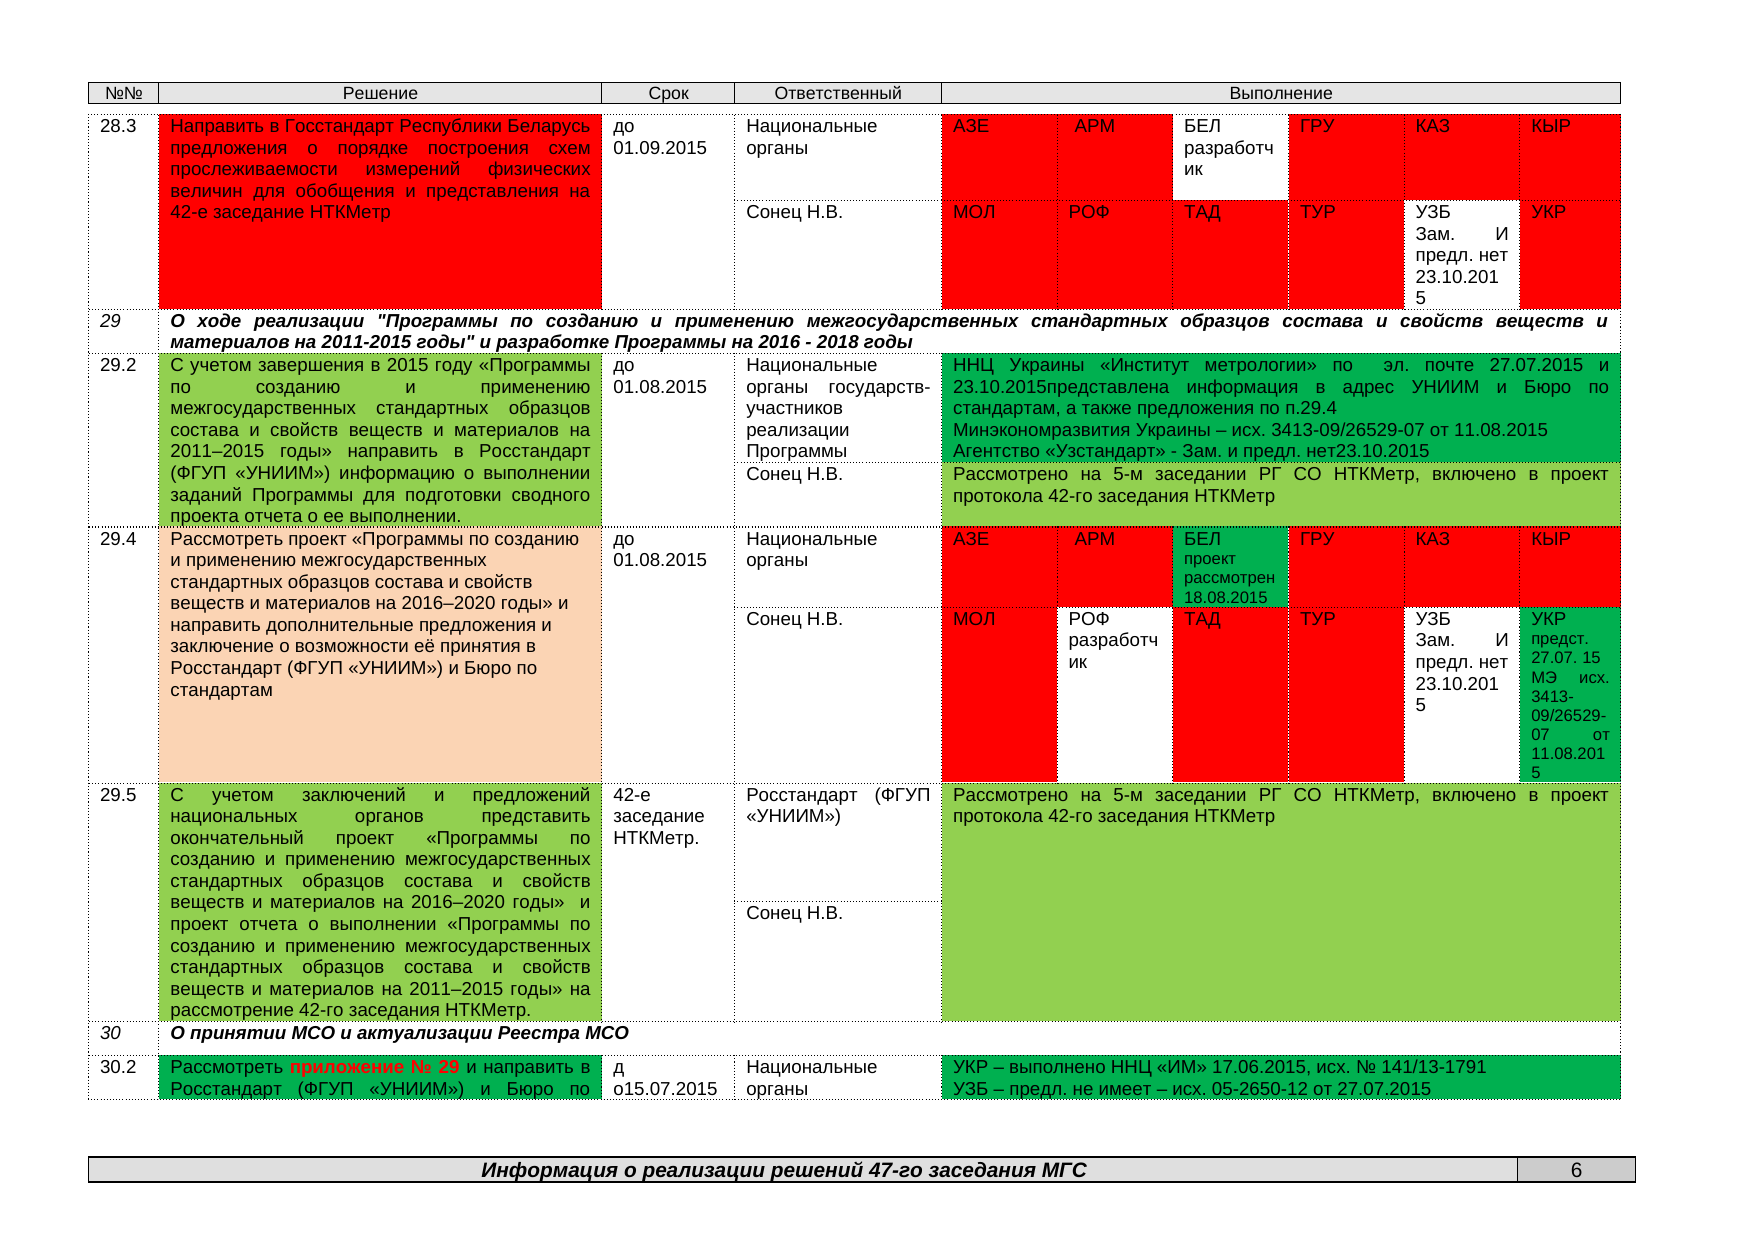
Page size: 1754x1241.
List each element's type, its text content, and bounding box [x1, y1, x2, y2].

table_cell Национальные органы [735, 114, 942, 200]
table_cell АРМ [1057, 526, 1173, 607]
table_cell О принятии МСО и актуализации Реестра МСО [159, 1021, 1621, 1055]
table_cell до 01.08.2015 [602, 353, 735, 526]
table_cell АЗЕ [942, 114, 1057, 200]
table_cell Рассмотреть проект «Программы по созданию и применению межгосударственных стандартных образцов состава и свойств веществ и материалов на 2016–2020 годы» и направить дополнительные предложения и заключение о возможности её принятия в Росстандарт (ФГУП «УНИИМ») и Бюро по стандартам [159, 526, 602, 782]
table_cell до 01.08.2015 [602, 526, 735, 782]
table_cell Национальные органы государств-участников реализации Программы [735, 353, 942, 462]
table_cell ТУР [1289, 607, 1404, 782]
table_cell УКР предст. 27.07. 15 МЭ исх. 3413-09/26529-07 от 11.08.2015 [1520, 607, 1621, 782]
table_cell УЗБ Зам. И предл. нет 23.10.2015 [1404, 200, 1520, 309]
table_cell ГРУ [1289, 526, 1404, 607]
table_cell РОФ [1057, 200, 1173, 309]
table_cell АЗЕ [942, 526, 1057, 607]
table_cell Рассмотрено на 5-м заседании РГ СО НТКМетр, включено в проект протокола 42-го заседания НТКМетр [942, 462, 1621, 526]
table_cell 29.2 [89, 353, 159, 526]
table_cell ТАД [1173, 200, 1288, 309]
table_cell КАЗ [1404, 114, 1520, 200]
table_cell до15.07.2015 [602, 1055, 735, 1099]
table_cell ГРУ [1289, 114, 1404, 200]
table_cell 28.3 [89, 114, 159, 309]
table_cell О ходе реализации "Программы по созданию и применению межгосударственных стандартных образцов состава и свойств веществ и материалов на 2011-2015 годы" и разработке Программы на 2016 - 2018 годы [159, 309, 1621, 353]
table_cell АРМ [1057, 114, 1173, 200]
table_cell 29.4 [89, 526, 159, 782]
table_cell 30.2 [89, 1055, 159, 1099]
table_cell МОЛ [942, 200, 1057, 309]
table_cell КЫР [1520, 114, 1621, 200]
table_cell ТУР [1289, 200, 1404, 309]
table_cell БЕЛ разработчик [1173, 114, 1288, 200]
table_cell 29.5 [89, 783, 159, 1021]
table_cell ННЦ Украины «Институт метрологии» по эл. почте 27.07.2015 и 23.10.2015представлена информация в адрес УНИИМ и Бюро по стандартам, а также предложения по п.29.4 Минэкономразвития Украины – исх. 3413-09/26529-07 от 11.08.2015 Агентство «Узстандарт» - Зам. и предл. нет23.10.2015 [942, 353, 1621, 462]
table_cell С учетом завершения в 2015 году «Программы по созданию и применению межгосударственных стандартных образцов состава и свойств веществ и материалов на 2011–2015 годы» направить в Росстандарт (ФГУП «УНИИМ») информацию о выполнении заданий Программы для подготовки сводного проекта отчета о ее выполнении. [159, 353, 602, 526]
table_cell УЗБ Зам. И предл. нет 23.10.2015 [1404, 607, 1520, 782]
table_cell КАЗ [1404, 526, 1520, 607]
table_cell Рассмотрено на 5-м заседании РГ СО НТКМетр, включено в проект протокола 42-го заседания НТКМетр [942, 783, 1621, 1021]
table_cell С учетом заключений и предложений национальных органов представить окончательный проект «Программы по созданию и применению межгосударственных стандартных образцов состава и свойств веществ и материалов на 2016–2020 годы» и проект отчета о выполнении «Программы по созданию и применению межгосударственных стандартных образцов состава и свойств веществ и материалов на 2011–2015 годы» на рассмотрение 42-го заседания НТКМетр. [159, 783, 602, 1021]
table_cell 29 [89, 309, 159, 353]
table_cell УКР [1520, 200, 1621, 309]
table_cell Национальные органы [735, 1055, 942, 1099]
table_cell ТАД [1173, 607, 1288, 782]
table_cell 30 [89, 1021, 159, 1055]
table_cell до 01.09.2015 [602, 114, 735, 309]
table_cell Сонец Н.В. [735, 607, 942, 782]
table_cell БЕЛ проект рассмотрен 18.08.2015 [1173, 526, 1288, 607]
table_cell КЫР [1520, 526, 1621, 607]
table_cell 42-е заседание НТКМетр. [602, 783, 735, 1021]
table_cell РОФ разработчик [1057, 607, 1173, 782]
table_cell Сонец Н.В. [735, 901, 942, 1021]
table_cell Национальные органы [735, 526, 942, 607]
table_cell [159, 1055, 602, 1099]
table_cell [942, 1055, 1621, 1099]
table_cell Росстандарт (ФГУП «УНИИМ») [735, 783, 942, 901]
table_cell МОЛ [942, 607, 1057, 782]
table_cell Сонец Н.В. [735, 200, 942, 309]
table_cell Сонец Н.В. [735, 462, 942, 526]
table_cell Направить в Госстандарт Республики Беларусь предложения о порядке построения схем прослеживаемости измерений физических величин для обобщения и представления на 42-е заседание НТКМетр [159, 114, 602, 309]
